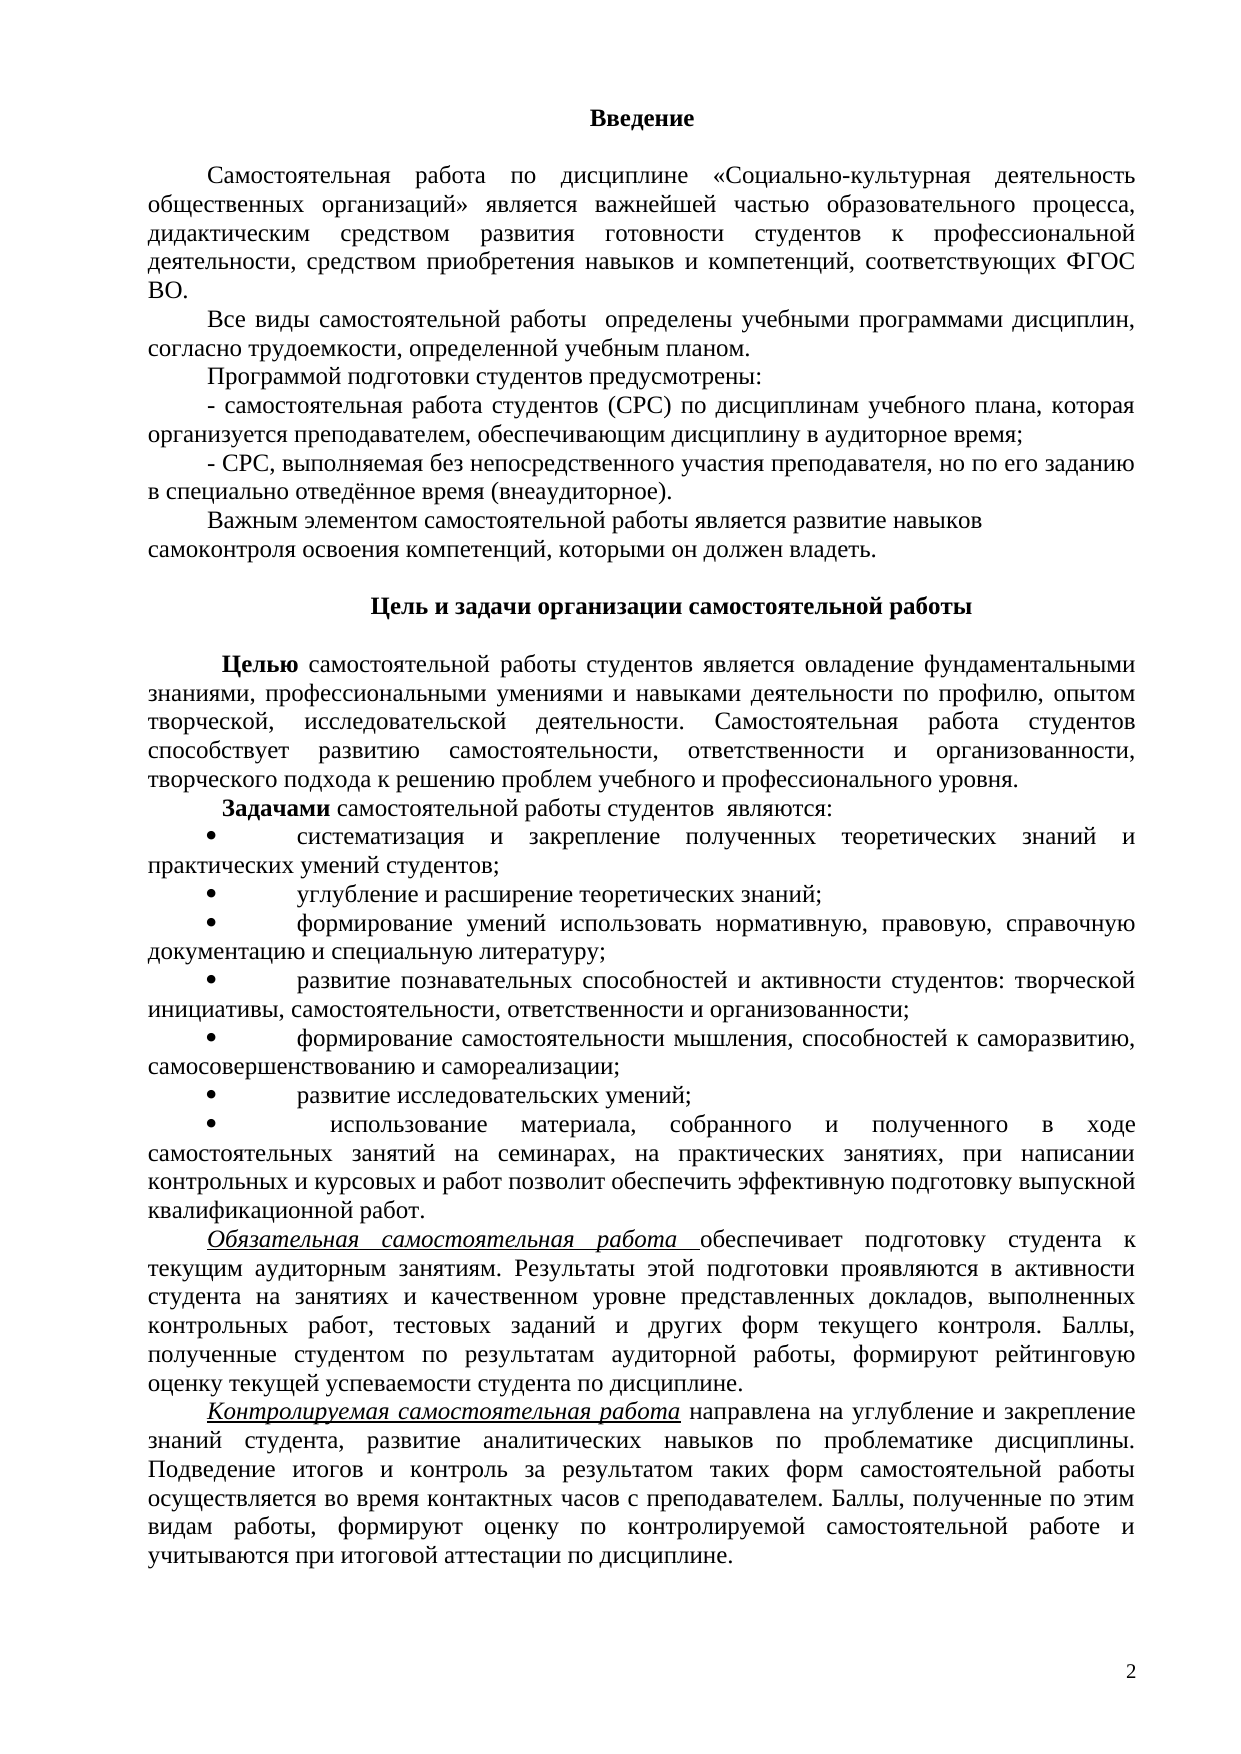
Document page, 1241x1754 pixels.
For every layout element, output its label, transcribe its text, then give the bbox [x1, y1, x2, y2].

text Программой подготовки студентов предусмотрены: [148, 361, 1136, 390]
text - СРС, выполняемая без непосредственного участия преподавателя, но по его заданию в специально отведённое время (внеаудиторное). [148, 448, 1136, 505]
list систематизация и закрепление полученных теоретических знаний и практических умений студентов; [148, 821, 1136, 879]
list углубление и расширение теоретических знаний; [148, 879, 1136, 908]
text Цель и задачи организации самостоятельной работы [148, 591, 1136, 620]
text Важным элементом самостоятельной работы является развитие навыков самоконтроля освоения компетенций, которыми он должен владеть. [148, 505, 1136, 563]
text Задачами самостоятельной работы студентов являются: [148, 793, 1136, 821]
text Обязательная самостоятельная работа обеспечивает подготовку студента к текущим аудиторным занятиям. Результаты этой подготовки проявляются в активности студента на занятиях и качественном уровне представленных докладов, выполненных контрольных работ, тестовых заданий и других форм текущего контроля. Баллы, полученные студентом по результатам аудиторной работы, формируют рейтинговую оценку текущей успеваемости студента по дисциплине. [148, 1224, 1136, 1396]
text Введение [148, 103, 1136, 131]
text - самостоятельная работа студентов (СРС) по дисциплинам учебного плана, которая организуется преподавателем, обеспечивающим дисциплину в аудиторное время; [148, 390, 1136, 448]
list развитие исследовательских умений; [148, 1080, 1136, 1109]
list формирование самостоятельности мышления, способностей к саморазвитию, самосовершенствованию и самореализации; [148, 1023, 1136, 1080]
text Все виды самостоятельной работы определены учебными программами дисциплин, согласно трудоемкости, определенной учебным планом. [148, 304, 1136, 361]
text Самостоятельная работа по дисциплине «Социально-культурная деятельность общественных организаций» является важнейшей частью образовательного процесса, дидактическим средством развития готовности студентов к профессиональной деятельности, средством приобретения навыков и компетенций, соответствующих ФГОС ВО. [148, 160, 1136, 304]
text Контролируемая самостоятельная работа направлена на углубление и закрепление знаний студента, развитие аналитических навыков по проблематике дисциплины. Подведение итогов и контроль за результатом таких форм самостоятельной работы осуществляется во время контактных часов с преподавателем. Баллы, полученные по этим видам работы, формируют оценку по контролируемой самостоятельной работе и учитываются при итоговой аттестации по дисциплине. [148, 1396, 1136, 1569]
text Целью самостоятельной работы студентов является овладение фундаментальными знаниями, профессиональными умениями и навыками деятельности по профилю, опытом творческой, исследовательской деятельности. Самостоятельная работа студентов способствует развитию самостоятельности, ответственности и организованности, творческого подхода к решению проблем учебного и профессионального уровня. [148, 649, 1136, 793]
list использование материала, собранного и полученного в ходе самостоятельных занятий на семинарах, на практических занятиях, при написании контрольных и курсовых и работ позволит обеспечить эффективную подготовку выпускной квалификационной работ. [148, 1109, 1136, 1224]
list формирование умений использовать нормативную, правовую, справочную документацию и специальную литературу; [148, 908, 1136, 965]
list развитие познавательных способностей и активности студентов: творческой инициативы, самостоятельности, ответственности и организованности; [148, 965, 1136, 1023]
